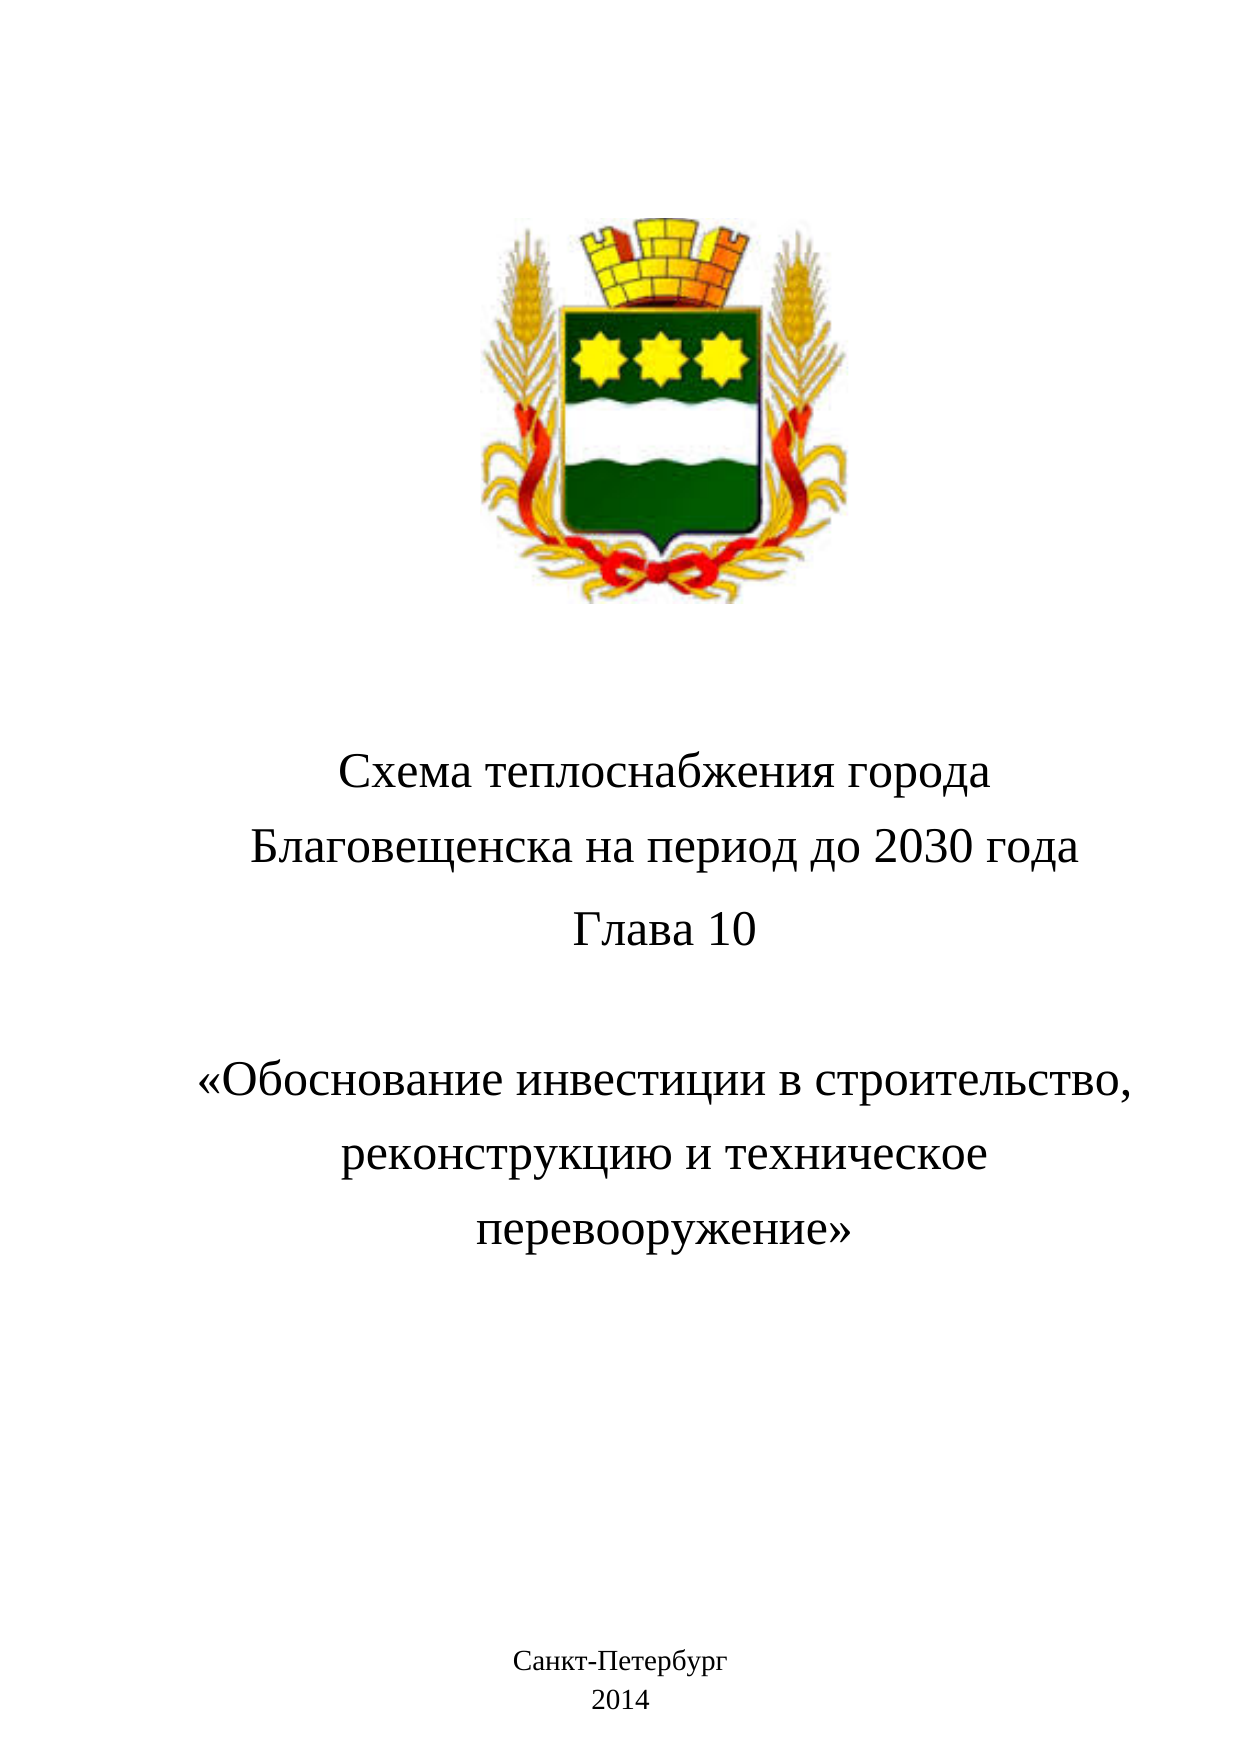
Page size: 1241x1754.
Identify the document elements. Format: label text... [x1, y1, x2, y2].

text Схема теплоснабжения города Благовещенска на период до 2030 года [177, 741, 1152, 873]
picture [480, 218, 849, 604]
text Глава 10 [177, 899, 1152, 956]
text «Обоснование инвестиции в строительство, реконструкцию и техническое перевооружение» [177, 1048, 1152, 1255]
